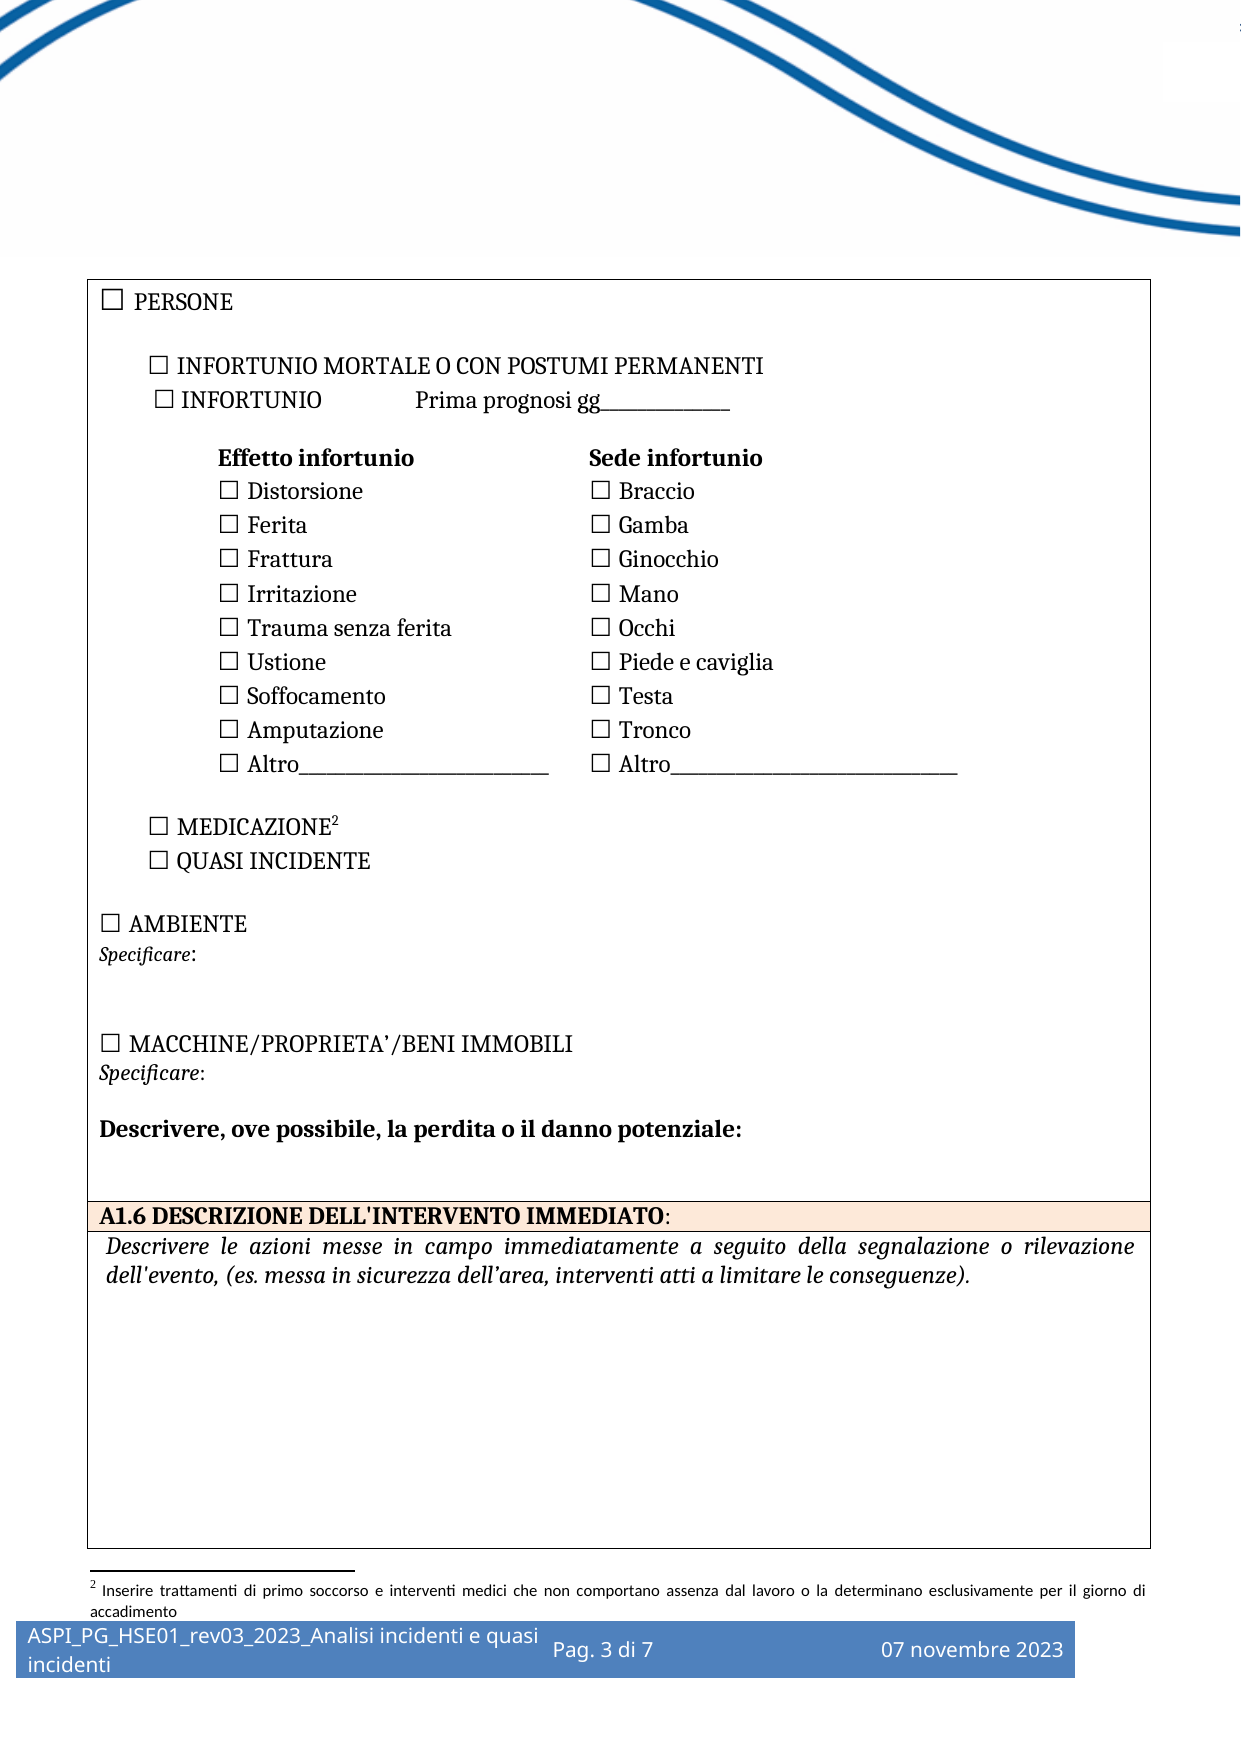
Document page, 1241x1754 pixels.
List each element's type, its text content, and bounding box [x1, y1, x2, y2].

table_cell PERSONE INFORTUNIO MORTALE O CON POSTUMI PERMANENTI INFORTUNIO Prima prognosi gg______________ MEDICAZIONE QUASI INCIDENTE AMBIENTE Specificare: MACCHINE/PROPRIETA’/BENI IMMOBILI Specificare: Descrivere, ove possibile, la perdita o il danno potenziale: [88, 280, 1150, 1201]
picture [0, 0, 1241, 267]
table_cell A1.6 DESCRIZIONE DELL'INTERVENTO IMMEDIATO: [88, 1202, 1150, 1231]
